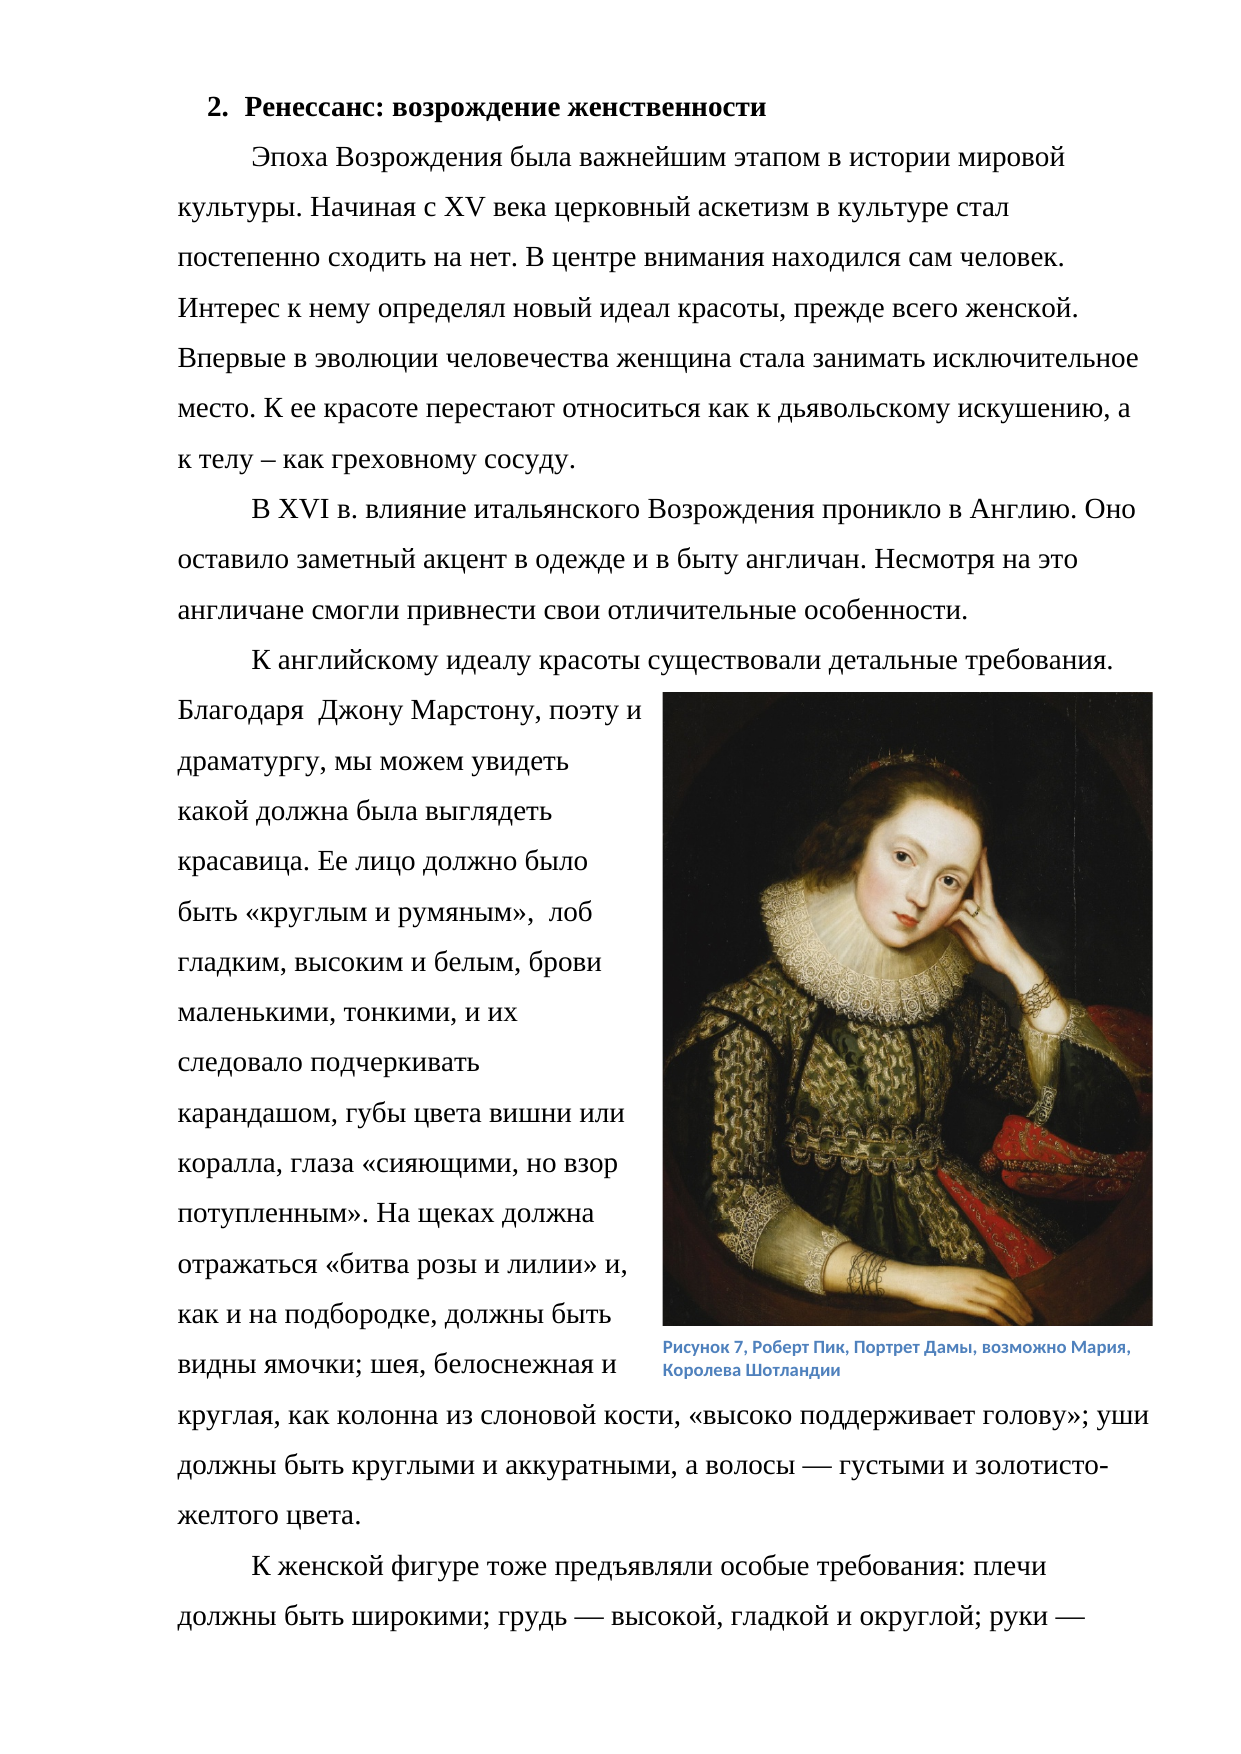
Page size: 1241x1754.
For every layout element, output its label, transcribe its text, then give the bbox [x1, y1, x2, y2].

subtitle Ренессанс: возрождение женственности [207, 89, 1152, 122]
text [177, 1548, 1152, 1632]
picture [662, 692, 1153, 1324]
text Эпоха Возрождения была важнейшим этапом в истории мировой культуры. Начиная с XV века церковный аскетизм в культуре стал постепенно сходить на нет. В центре внимания находился сам человек. Интерес к нему определял новый идеал красоты, прежде всего женской. Впервые в эволюции человечества женщина стала занимать исключительное место. К ее красоте перестают относиться как к дьявольскому искушению, а к телу – как греховному сосуду. [177, 139, 1152, 474]
text В XVI в. влияние итальянского Возрождения проникло в Англию. Оно оставило заметный акцент в одежде и в быту англичан. Несмотря на это англичане смогли привнести свои отличительные особенности. [177, 491, 1152, 625]
